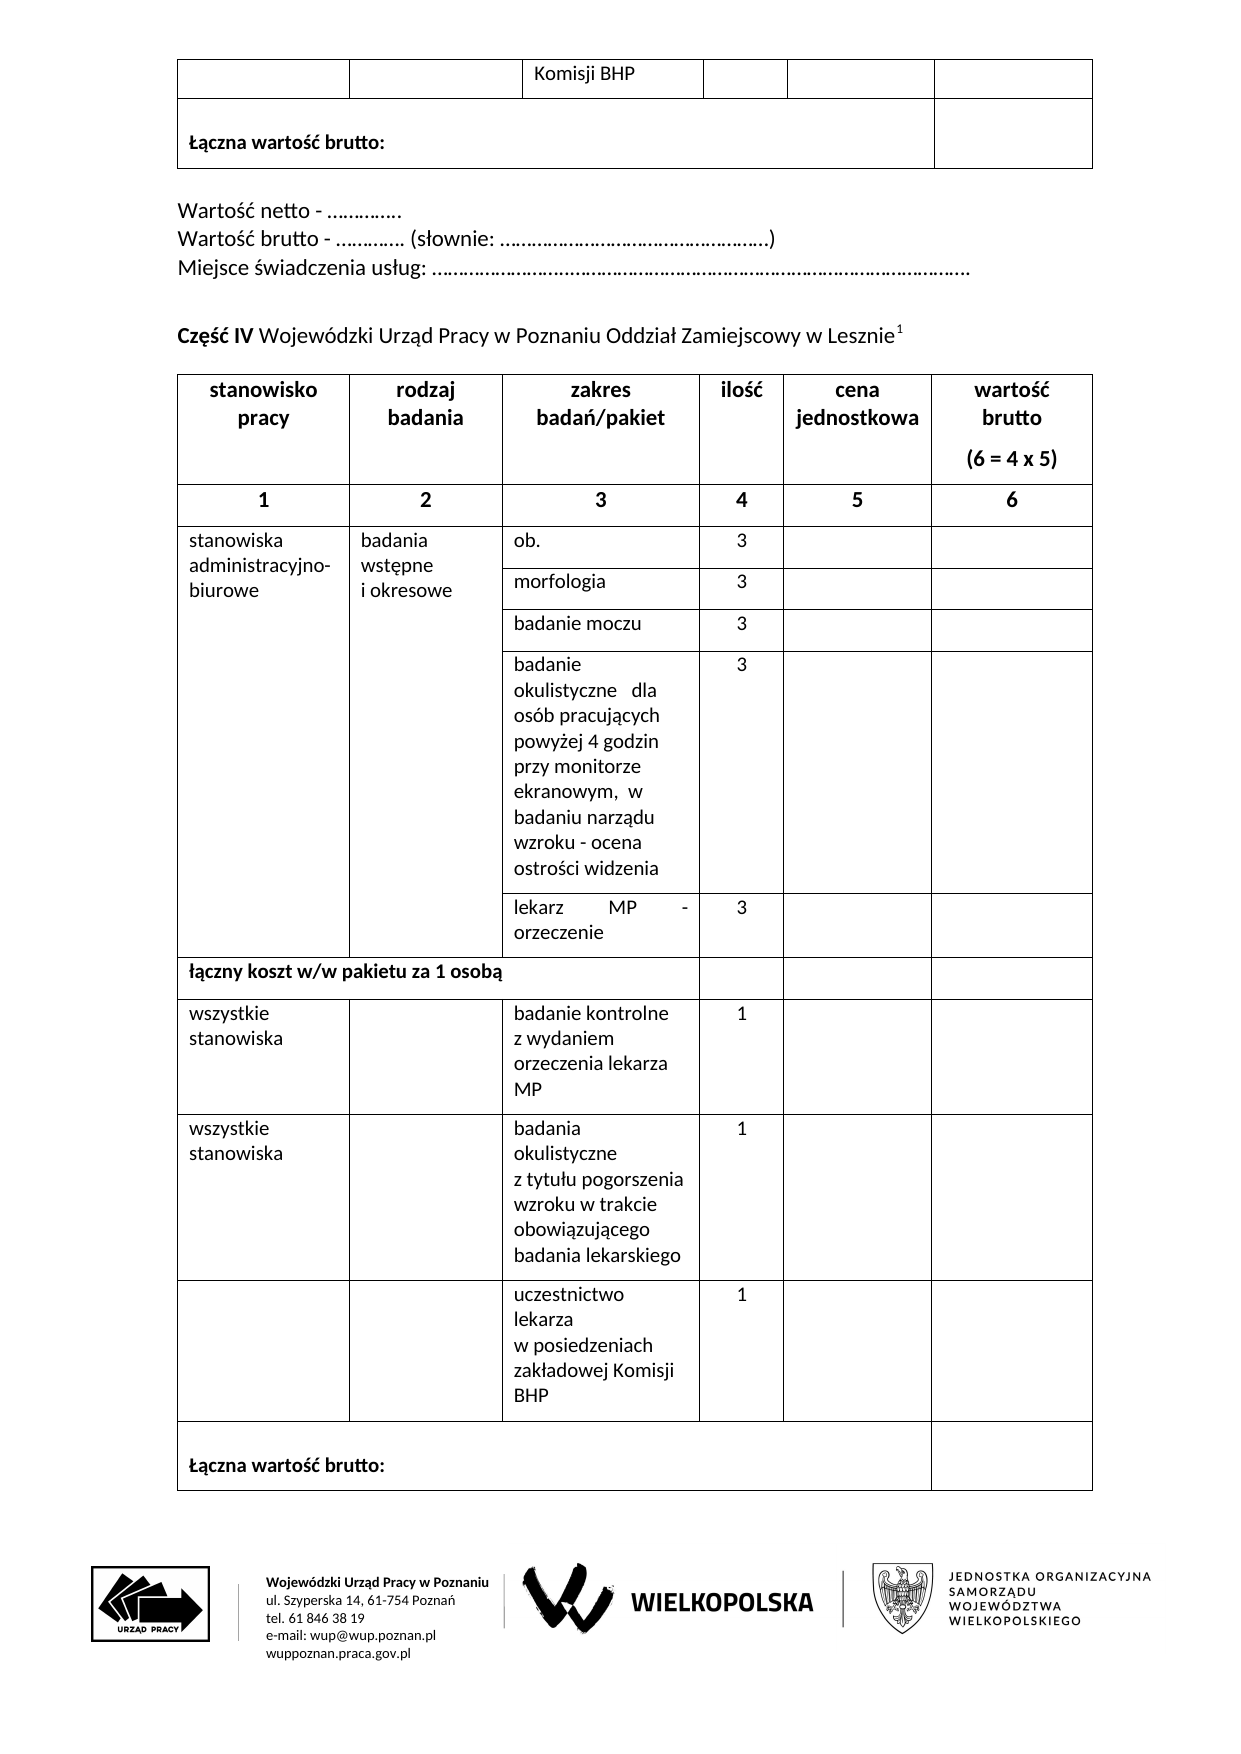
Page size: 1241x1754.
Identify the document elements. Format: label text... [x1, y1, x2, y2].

text Miejsce świadczenia usług: ……………………..…………………………………………………………………. [177, 253, 1063, 281]
table_cell 1 [700, 1000, 783, 1114]
text Wartość netto - ………….. [177, 197, 1063, 224]
table_cell badania wstępne i okresowe [350, 527, 502, 957]
table_cell łączny koszt w/w pakietu za 1 osobą [178, 958, 699, 999]
table_cell [784, 527, 931, 567]
table_cell [932, 1422, 1092, 1490]
table_header stanowisko pracy [178, 375, 349, 484]
table_header ilość [700, 375, 783, 484]
table_cell 1 [700, 1281, 783, 1421]
table_cell [932, 569, 1092, 609]
table_cell [350, 1115, 502, 1280]
table_cell [932, 610, 1092, 651]
table_cell badanie moczu [503, 610, 699, 651]
table_cell [784, 958, 931, 999]
table_cell wszystkie stanowiska [178, 1000, 349, 1114]
table_cell [784, 652, 931, 893]
table_cell [350, 1281, 502, 1421]
picture [91, 1566, 210, 1642]
table_cell [700, 958, 783, 999]
table_cell 5 [784, 485, 931, 526]
table_cell 3 [700, 610, 783, 651]
text Część IV Wojewódzki Urząd Pracy w Poznaniu Oddział Zamiejscowy w Lesznie1 [177, 321, 1063, 349]
table_cell [350, 1000, 502, 1114]
table_cell 2 [350, 485, 502, 526]
table_cell uczestnictwo lekarza w posiedzeniach zakładowej Komisji BHP [503, 1281, 699, 1421]
table_cell morfologia [503, 569, 699, 609]
table_cell wszystkie stanowiska [178, 1115, 349, 1280]
table_cell ob. [503, 527, 699, 567]
table_cell [932, 1000, 1092, 1114]
text Wartość brutto - …………. (słownie: ……………………………………………) [177, 224, 1063, 253]
table_cell Łączna wartość brutto: [178, 1422, 931, 1490]
table_header cena jednostkowa [784, 375, 931, 484]
table_cell 1 [178, 485, 349, 526]
table_cell [788, 60, 934, 98]
table_cell 3 [700, 894, 783, 957]
table_cell [784, 569, 931, 609]
table_cell badania okulistyczne z tytułu pogorszenia wzroku w trakcie obowiązującego badania lekarskiego [503, 1115, 699, 1280]
table_cell uczestnictwo lekarza w posiedzeniach zakładowej Komisji BHP [523, 60, 703, 98]
table_cell 3 [700, 569, 783, 609]
table_cell 1 [700, 1115, 783, 1280]
table_cell [784, 1000, 931, 1114]
table_cell [935, 60, 1092, 98]
table_cell [932, 652, 1092, 893]
table_cell [932, 1281, 1092, 1421]
table_header zakres badań/pakiet [503, 375, 699, 484]
table_cell [784, 1115, 931, 1280]
table_cell badanie okulistyczne dla osób pracujących powyżej 4 godzin przy monitorze ekranowym, w badaniu narządu wzroku - ocena ostrości widzenia [503, 652, 699, 893]
table_cell 1 [704, 60, 787, 98]
table_cell stanowiska administracyjno-biurowe [178, 527, 349, 957]
table_cell [932, 1115, 1092, 1280]
table_cell [932, 527, 1092, 567]
table_cell [935, 99, 1092, 167]
table_cell 3 [700, 527, 783, 567]
table_cell [932, 894, 1092, 957]
table_cell [178, 1281, 349, 1421]
table_cell [350, 60, 522, 98]
table_cell badanie kontrolne z wydaniem orzeczenia lekarza MP [503, 1000, 699, 1114]
table_cell 6 [932, 485, 1092, 526]
table_cell 3 [700, 652, 783, 893]
table_cell 4 [700, 485, 783, 526]
table_cell [784, 610, 931, 651]
table_cell lekarz MP - orzeczenie [503, 894, 699, 957]
table_cell Łączna wartość brutto: [178, 99, 934, 167]
table_cell 3 [503, 485, 699, 526]
table_cell [784, 1281, 931, 1421]
table_cell [178, 60, 349, 98]
table_header wartość brutto (6 = 4 x 5) [932, 375, 1092, 484]
table_header rodzaj badania [350, 375, 502, 484]
table_cell [784, 894, 931, 957]
picture [507, 1543, 1166, 1654]
table_cell [932, 958, 1092, 999]
